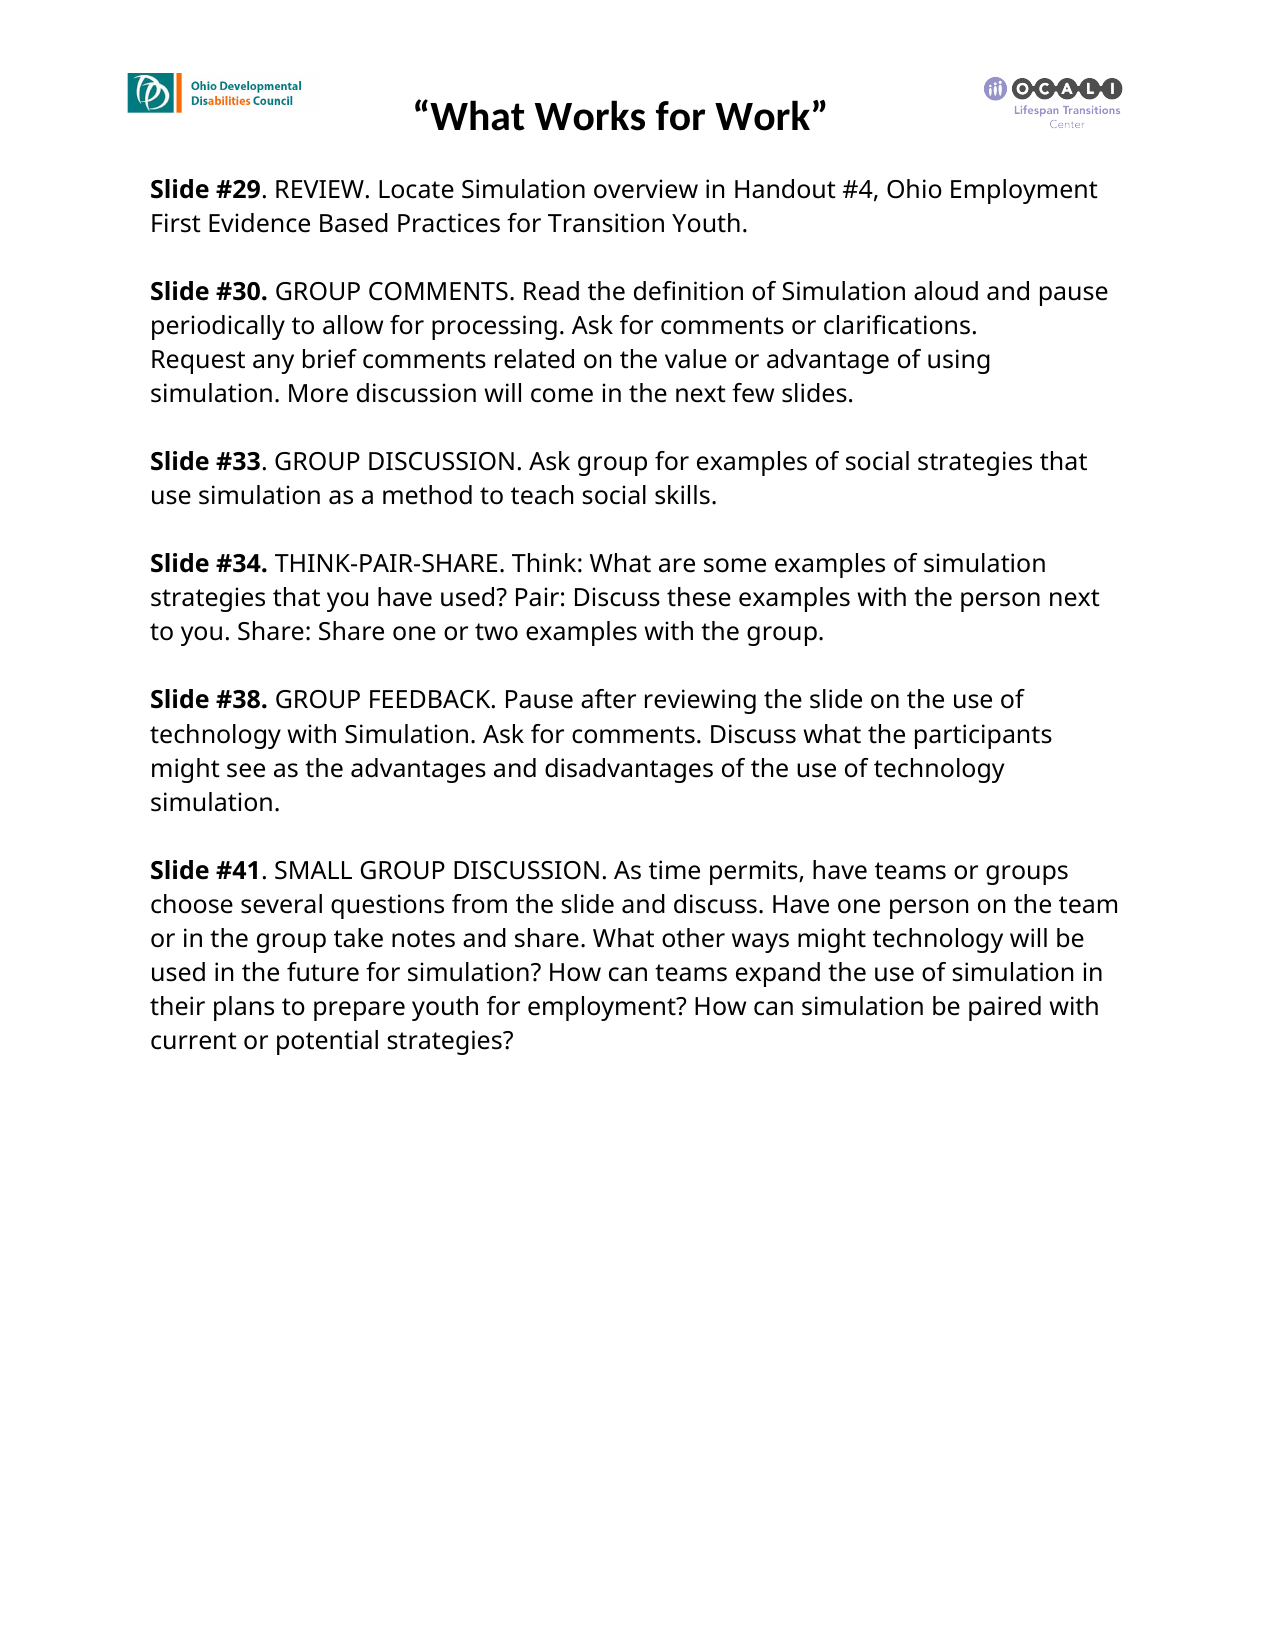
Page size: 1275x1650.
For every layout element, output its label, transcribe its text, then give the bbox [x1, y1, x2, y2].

text Slide #30. GROUP COMMENTS. Read the definition of Simulation aloud and pause periodically to allow for processing. Ask for comments or clarifications. [150, 273, 1125, 342]
text Slide #34. THINK-PAIR-SHARE. Think: What are some examples of simulation strategies that you have used? Pair: Discuss these examples with the person next to you. Share: Share one or two examples with the group. [150, 546, 1125, 648]
text Slide #38. GROUP FEEDBACK. Pause after reviewing the slide on the use of technology with Simulation. Ask for comments. Discuss what the participants might see as the advantages and disadvantages of the use of technology simulation. [150, 682, 1125, 818]
text Slide #29. REVIEW. Locate Simulation overview in Handout #4, Ohio Employment First Evidence Based Practices for Transition Youth. [150, 171, 1125, 239]
text Slide #41. SMALL GROUP DISCUSSION. As time permits, have teams or groups choose several questions from the slide and discuss. Have one person on the team or in the group take notes and share. What other ways might technology will be used in the future for simulation? How can teams expand the use of simulation in their plans to prepare youth for employment? How can simulation be paired with current or potential strategies? [150, 852, 1125, 1057]
text Request any brief comments related on the value or advantage of using simulation. More discussion will come in the next few slides. [150, 342, 1125, 410]
picture [122, 73, 322, 117]
picture [981, 75, 1125, 131]
text Slide #33. GROUP DISCUSSION. Ask group for examples of social strategies that use simulation as a method to teach social skills. [150, 444, 1125, 512]
